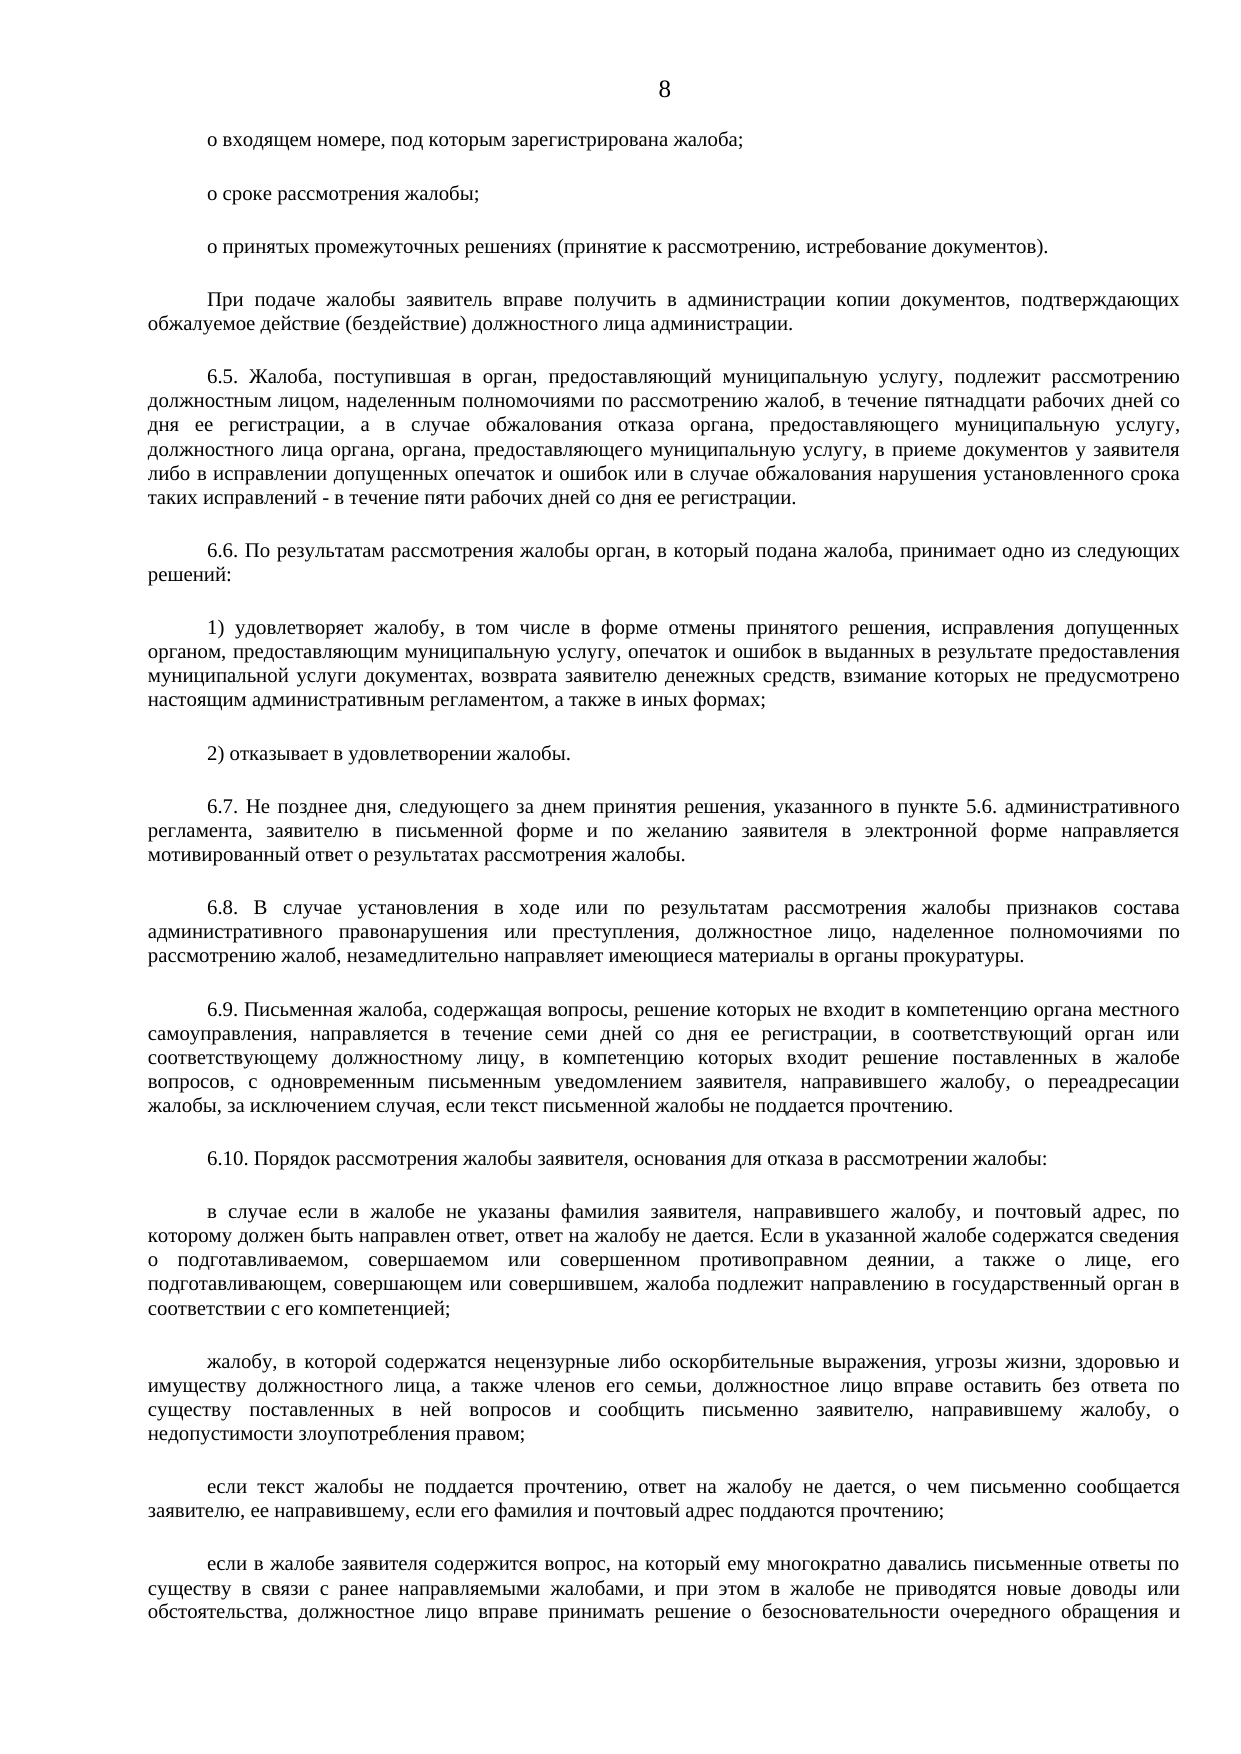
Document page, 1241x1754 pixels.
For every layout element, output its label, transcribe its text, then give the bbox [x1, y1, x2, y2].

text если текст жалобы не поддается прочтению, ответ на жалобу не дается, о чем письменно сообщается заявителю, ее направившему, если его фамилия и почтовый адрес поддаются прочтению; [148, 1474, 1181, 1522]
text 6.8. В случае установления в ходе или по результатам рассмотрения жалобы признаков состава административного правонарушения или преступления, должностное лицо, наделенное полномочиями по рассмотрению жалоб, незамедлительно направляет имеющиеся материалы в органы прокуратуры. [148, 895, 1181, 967]
text о входящем номере, под которым зарегистрирована жалоба; [148, 127, 1181, 151]
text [148, 1551, 1181, 1623]
text При подаче жалобы заявитель вправе получить в администрации копии документов, подтверждающих обжалуемое действие (бездействие) должностного лица администрации. [148, 287, 1181, 335]
text 6.6. По результатам рассмотрения жалобы орган, в который подана жалоба, принимает одно из следующих решений: [148, 538, 1181, 586]
text 2) отказывает в удовлетворении жалобы. [148, 741, 1181, 764]
text 6.7. Не позднее дня, следующего за днем принятия решения, указанного в пункте 5.6. административного регламента, заявителю в письменной форме и по желанию заявителя в электронной форме направляется мотивированный ответ о результатах рассмотрения жалобы. [148, 794, 1181, 866]
text 6.10. Порядок рассмотрения жалобы заявителя, основания для отказа в рассмотрении жалобы: [148, 1146, 1181, 1170]
text в случае если в жалобе не указаны фамилия заявителя, направившего жалобу, и почтовый адрес, по которому должен быть направлен ответ, ответ на жалобу не дается. Если в указанной жалобе содержатся сведения о подготавливаемом, совершаемом или совершенном противоправном деянии, а также о лице, его подготавливающем, совершающем или совершившем, жалоба подлежит направлению в государственный орган в соответствии с его компетенцией; [148, 1199, 1181, 1319]
text 1) удовлетворяет жалобу, в том числе в форме отмены принятого решения, исправления допущенных органом, предоставляющим муниципальную услугу, опечаток и ошибок в выданных в результате предоставления муниципальной услуги документах, возврата заявителю денежных средств, взимание которых не предусмотрено настоящим административным регламентом, а также в иных формах; [148, 615, 1181, 711]
text жалобу, в которой содержатся нецензурные либо оскорбительные выражения, угрозы жизни, здоровью и имуществу должностного лица, а также членов его семьи, должностное лицо вправе оставить без ответа по существу поставленных в ней вопросов и сообщить письменно заявителю, направившему жалобу, о недопустимости злоупотребления правом; [148, 1349, 1181, 1445]
text о сроке рассмотрения жалобы; [148, 181, 1181, 204]
text о принятых промежуточных решениях (принятие к рассмотрению, истребование документов). [148, 234, 1181, 258]
text 6.5. Жалоба, поступившая в орган, предоставляющий муниципальную услугу, подлежит рассмотрению должностным лицом, наделенным полномочиями по рассмотрению жалоб, в течение пятнадцати рабочих дней со дня ее регистрации, а в случае обжалования отказа органа, предоставляющего муниципальную услугу, должностного лица органа, органа, предоставляющего муниципальную услугу, в приеме документов у заявителя либо в исправлении допущенных опечаток и ошибок или в случае обжалования нарушения установленного срока таких исправлений - в течение пяти рабочих дней со дня ее регистрации. [148, 364, 1181, 509]
text 6.9. Письменная жалоба, содержащая вопросы, решение которых не входит в компетенцию органа местного самоуправления, направляется в течение семи дней со дня ее регистрации, в соответствующий орган или соответствующему должностному лицу, в компетенцию которых входит решение поставленных в жалобе вопросов, с одновременным письменным уведомлением заявителя, направившего жалобу, о переадресации жалобы, за исключением случая, если текст письменной жалобы не поддается прочтению. [148, 996, 1181, 1117]
